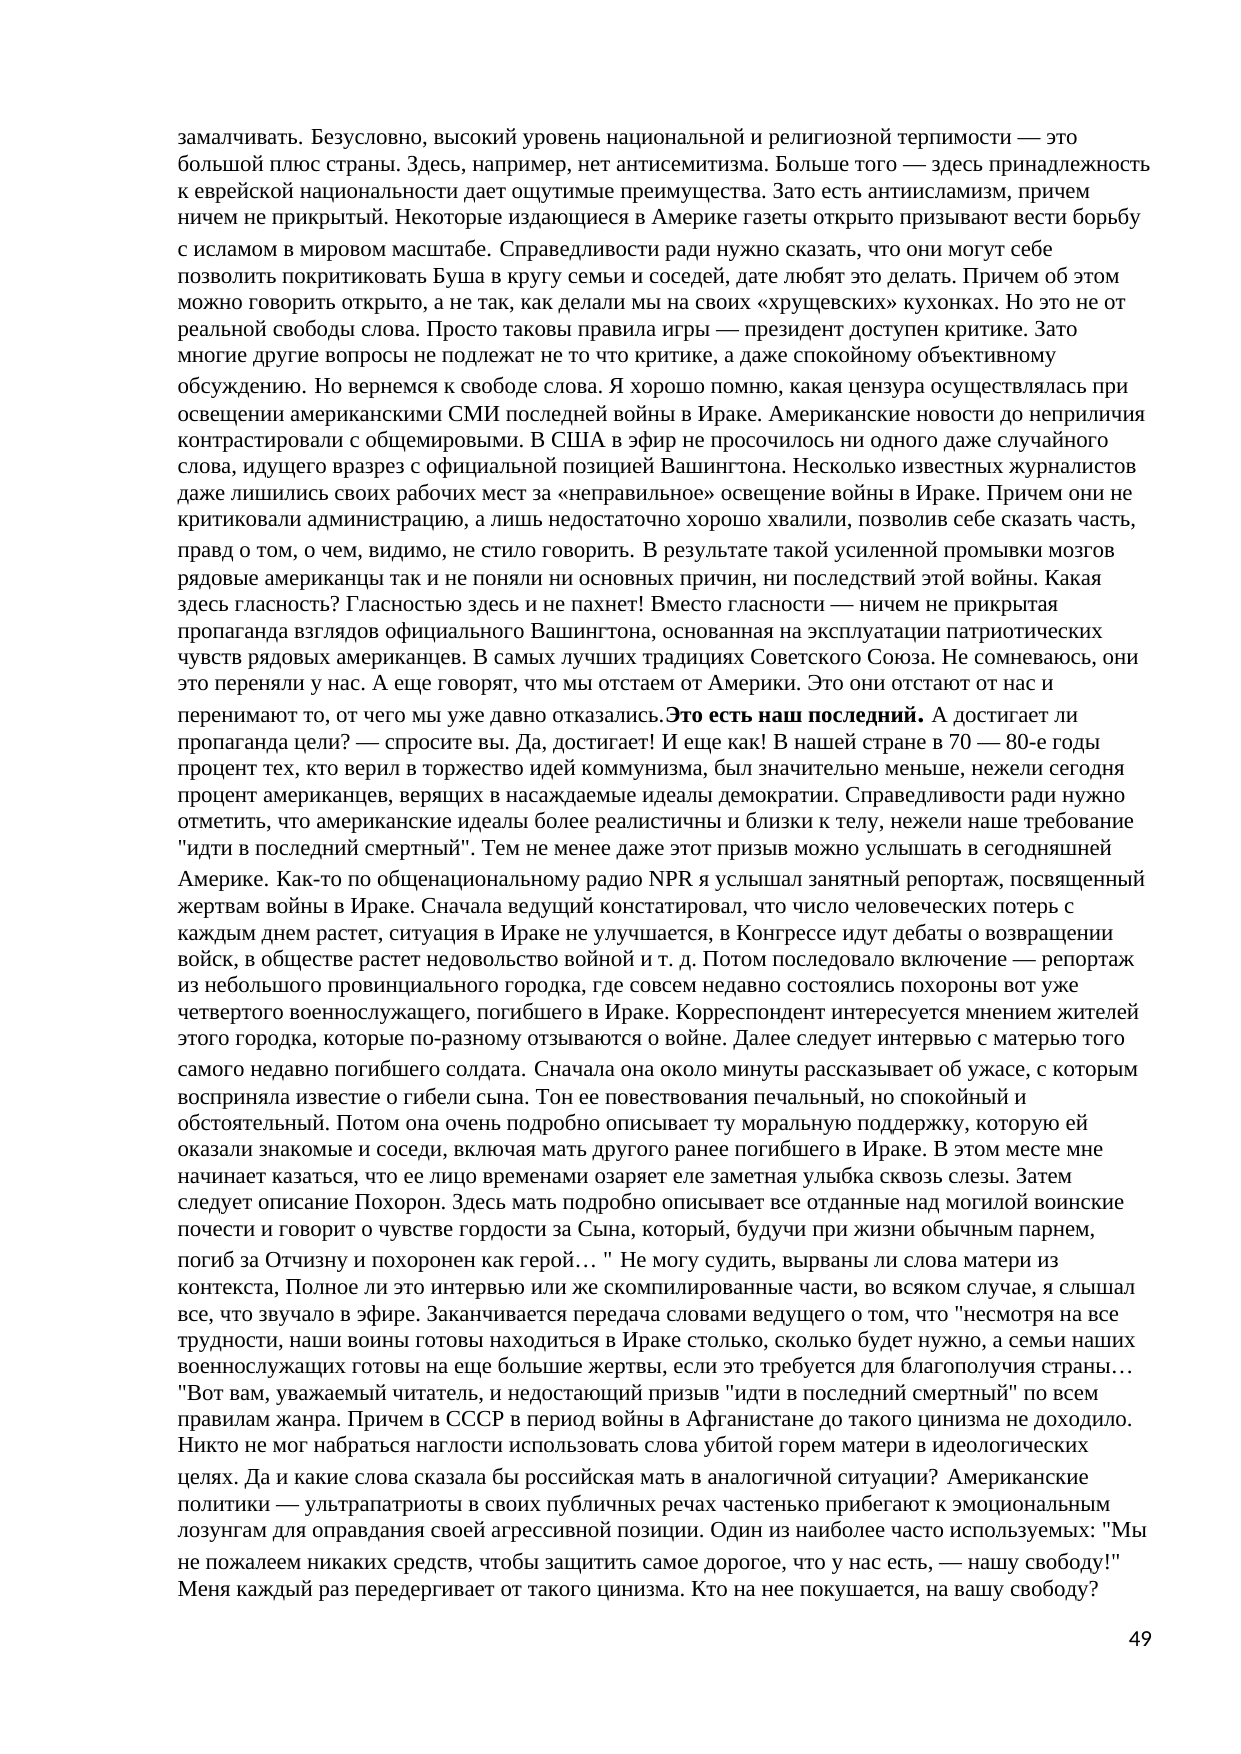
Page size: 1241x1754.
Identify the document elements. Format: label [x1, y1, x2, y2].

text [177, 118, 1152, 1602]
